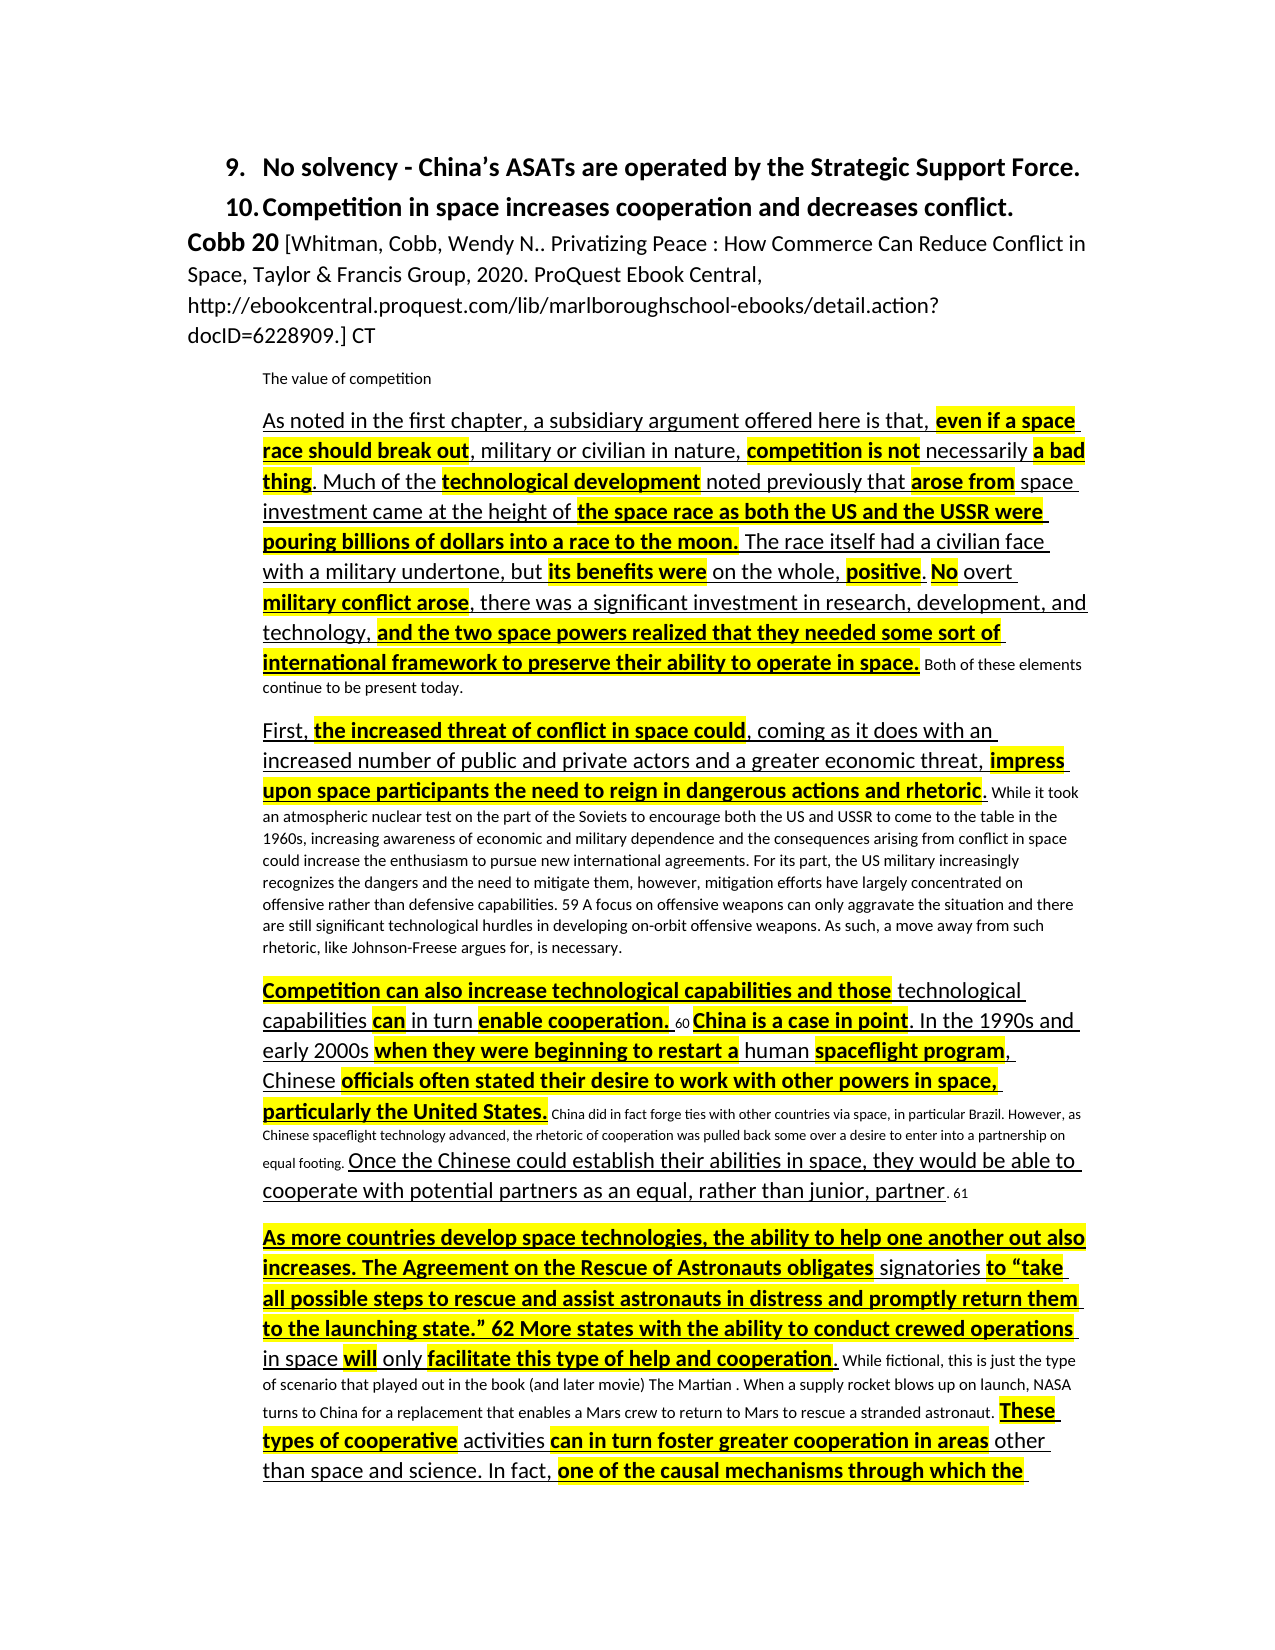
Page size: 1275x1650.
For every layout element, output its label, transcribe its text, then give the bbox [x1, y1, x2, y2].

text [262, 1223, 1087, 1485]
text The value of competition [262, 368, 1087, 388]
subtitle Competition in space increases cooperation and decreases conflict. [225, 190, 1087, 223]
subtitle No solvency - China’s ASATs are operated by the Strategic Support Force. [225, 150, 1087, 183]
text Cobb 20 [Whitman, Cobb, Wendy N.. Privatizing Peace : How Commerce Can Reduce Conflict in Space, Taylor & Francis Group, 2020. ProQuest Ebook Central, http://ebookcentral.proquest.com/lib/marlboroughschool-ebooks/detail.action?docID=6228909.] CT [187, 225, 1087, 349]
text First, the increased threat of conflict in space could, coming as it does with an increased number of public and private actors and a greater economic threat, impress upon space participants the need to reign in dangerous actions and rhetoric. While it took an atmospheric nuclear test on the part of the Soviets to encourage both the US and USSR to come to the table in the 1960s, increasing awareness of economic and military dependence and the consequences arising from conflict in space could increase the enthusiasm to pursue new international agreements. For its part, the US military increasingly recognizes the dangers and the need to mitigate them, however, mitigation efforts have largely concentrated on offensive rather than defensive capabilities. 59 A focus on offensive weapons can only aggravate the situation and there are still significant technological hurdles in developing on-orbit offensive weapons. As such, a move away from such rhetoric, like Johnson-Freese argues for, is necessary. [262, 716, 1087, 958]
text As noted in the first chapter, a subsidiary argument offered here is that, even if a space race should break out, military or civilian in nature, competition is not necessarily a bad thing. Much of the technological development noted previously that arose from space investment came at the height of the space race as both the US and the USSR were pouring billions of dollars into a race to the moon. The race itself had a civilian face with a military undertone, but its benefits were on the whole, positive. No overt military conflict arose, there was a significant investment in research, development, and technology, and the two space powers realized that they needed some sort of international framework to preserve their ability to operate in space. Both of these elements continue to be present today. [262, 613, 1087, 698]
text Competition can also increase technological capabilities and those technological capabilities can in turn enable cooperation. 60 China is a case in point. In the 1990s and early 2000s when they were beginning to restart a human spaceflight program, Chinese officials often stated their desire to work with other powers in space, particularly the United States. China did in fact forge ties with other countries via space, in particular Brazil. However, as Chinese spaceflight technology advanced, the rhetoric of cooperation was pulled back some over a desire to enter into a partnership on equal footing. Once the Chinese could establish their abilities in space, they would be able to cooperate with potential partners as an equal, rather than junior, partner. 61 [262, 976, 1087, 1204]
text As noted in the first chapter, a subsidiary argument offered here is that, even if a space race should break out, military or civilian in nature, competition is not necessarily a bad thing. Much of the technological development noted previously that arose from space investment came at the height of the space race as both the US and the USSR were pouring billions of dollars into a race to the moon. The race itself had a civilian face with a military undertone, but its benefits were on the whole, positive. No overt military conflict arose, there was a significant investment in research, development, and technology, and the two space powers realized that they needed some sort of international framework to preserve their ability to operate in space. Both of these elements continue to be present today. [262, 406, 1087, 612]
